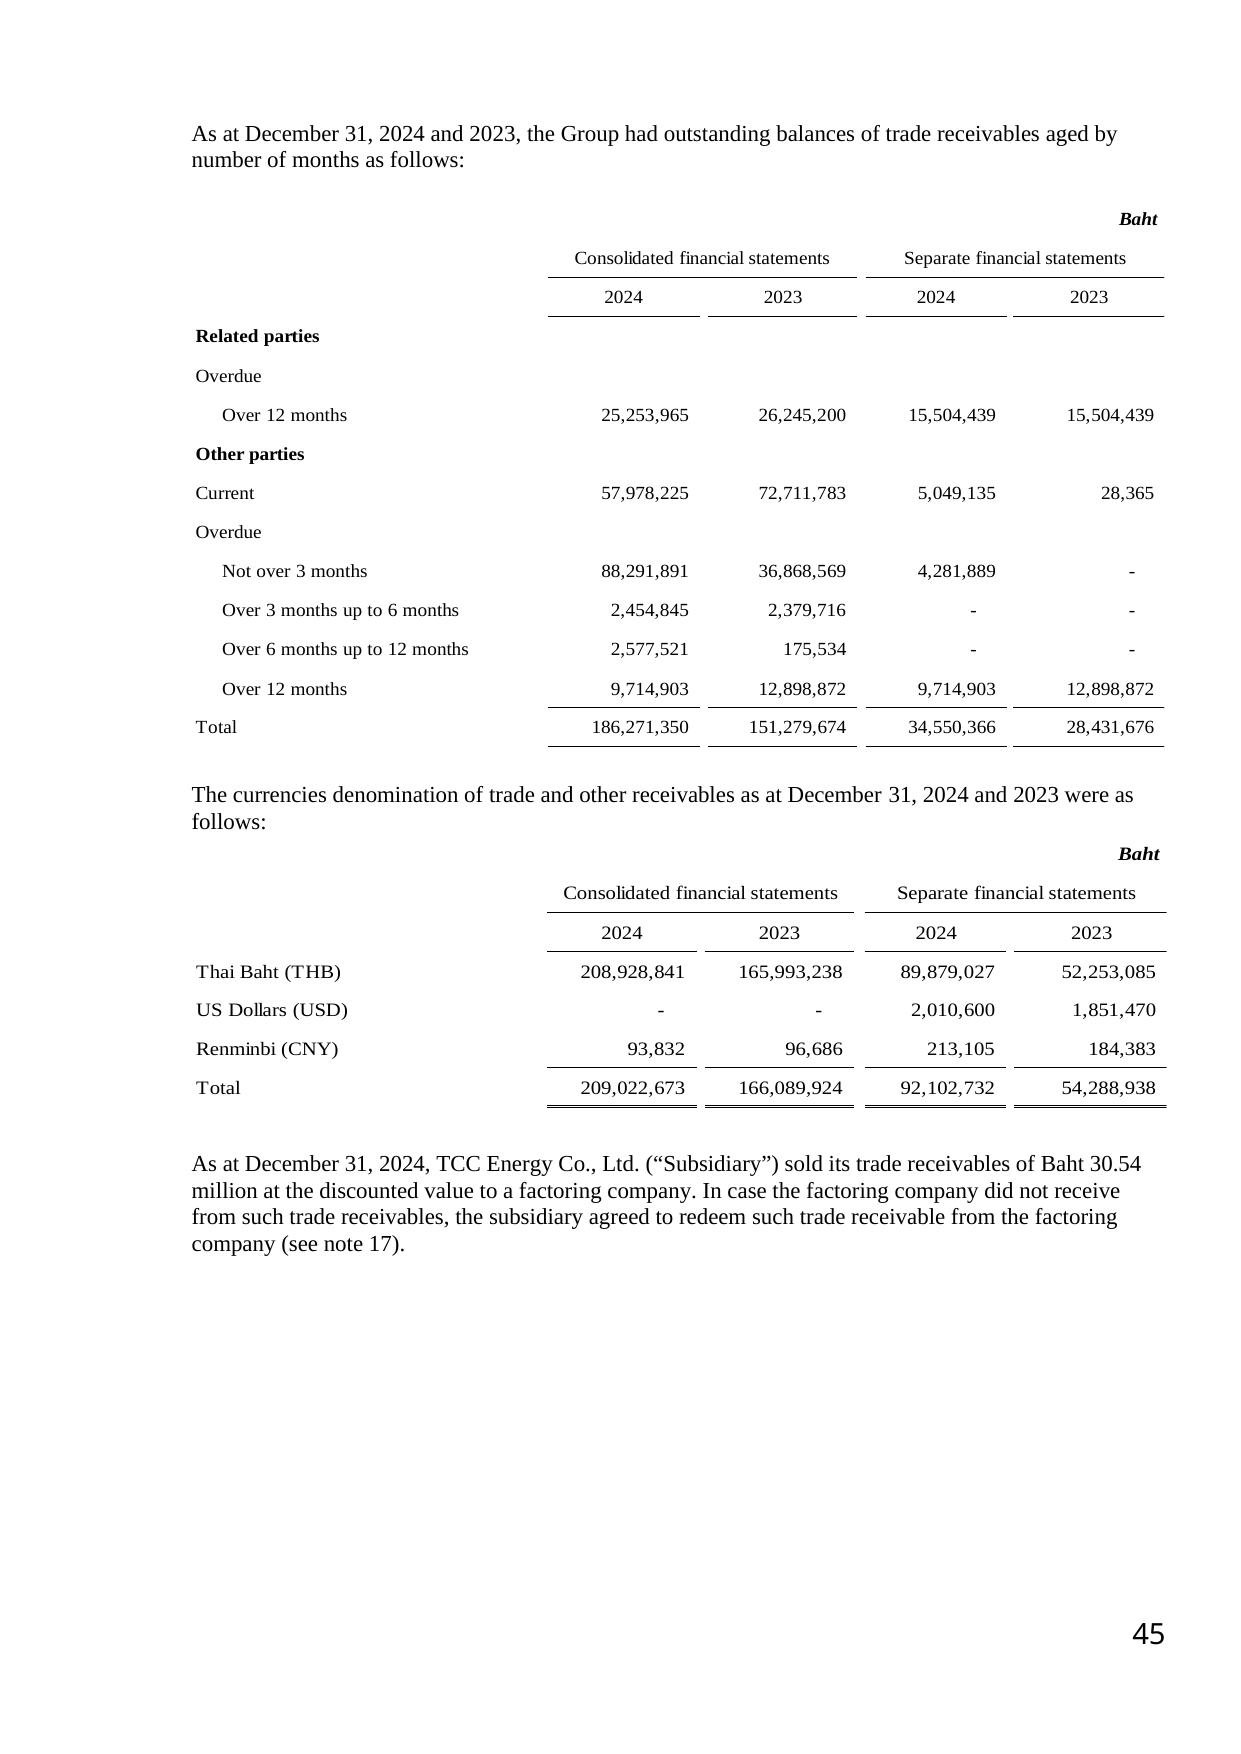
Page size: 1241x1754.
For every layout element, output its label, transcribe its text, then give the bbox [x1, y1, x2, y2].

text As at December 31, 2024, TCC Energy Co., Ltd. (“Subsidiary”) sold its trade receivables of Baht 30.54 million at the discounted value to a factoring company. In case the factoring company did not receive from such trade receivables, the subsidiary agreed to redeem such trade receivable from the factoring company (see note 17). [191, 1151, 1165, 1256]
text The currencies denomination of trade and other receivables as at December 31, 2024 and 2023 were as follows: [191, 781, 1165, 834]
text As at December 31, 2024 and 2023, the Group had outstanding balances of trade receivables aged by number of months as follows: [191, 120, 1165, 172]
